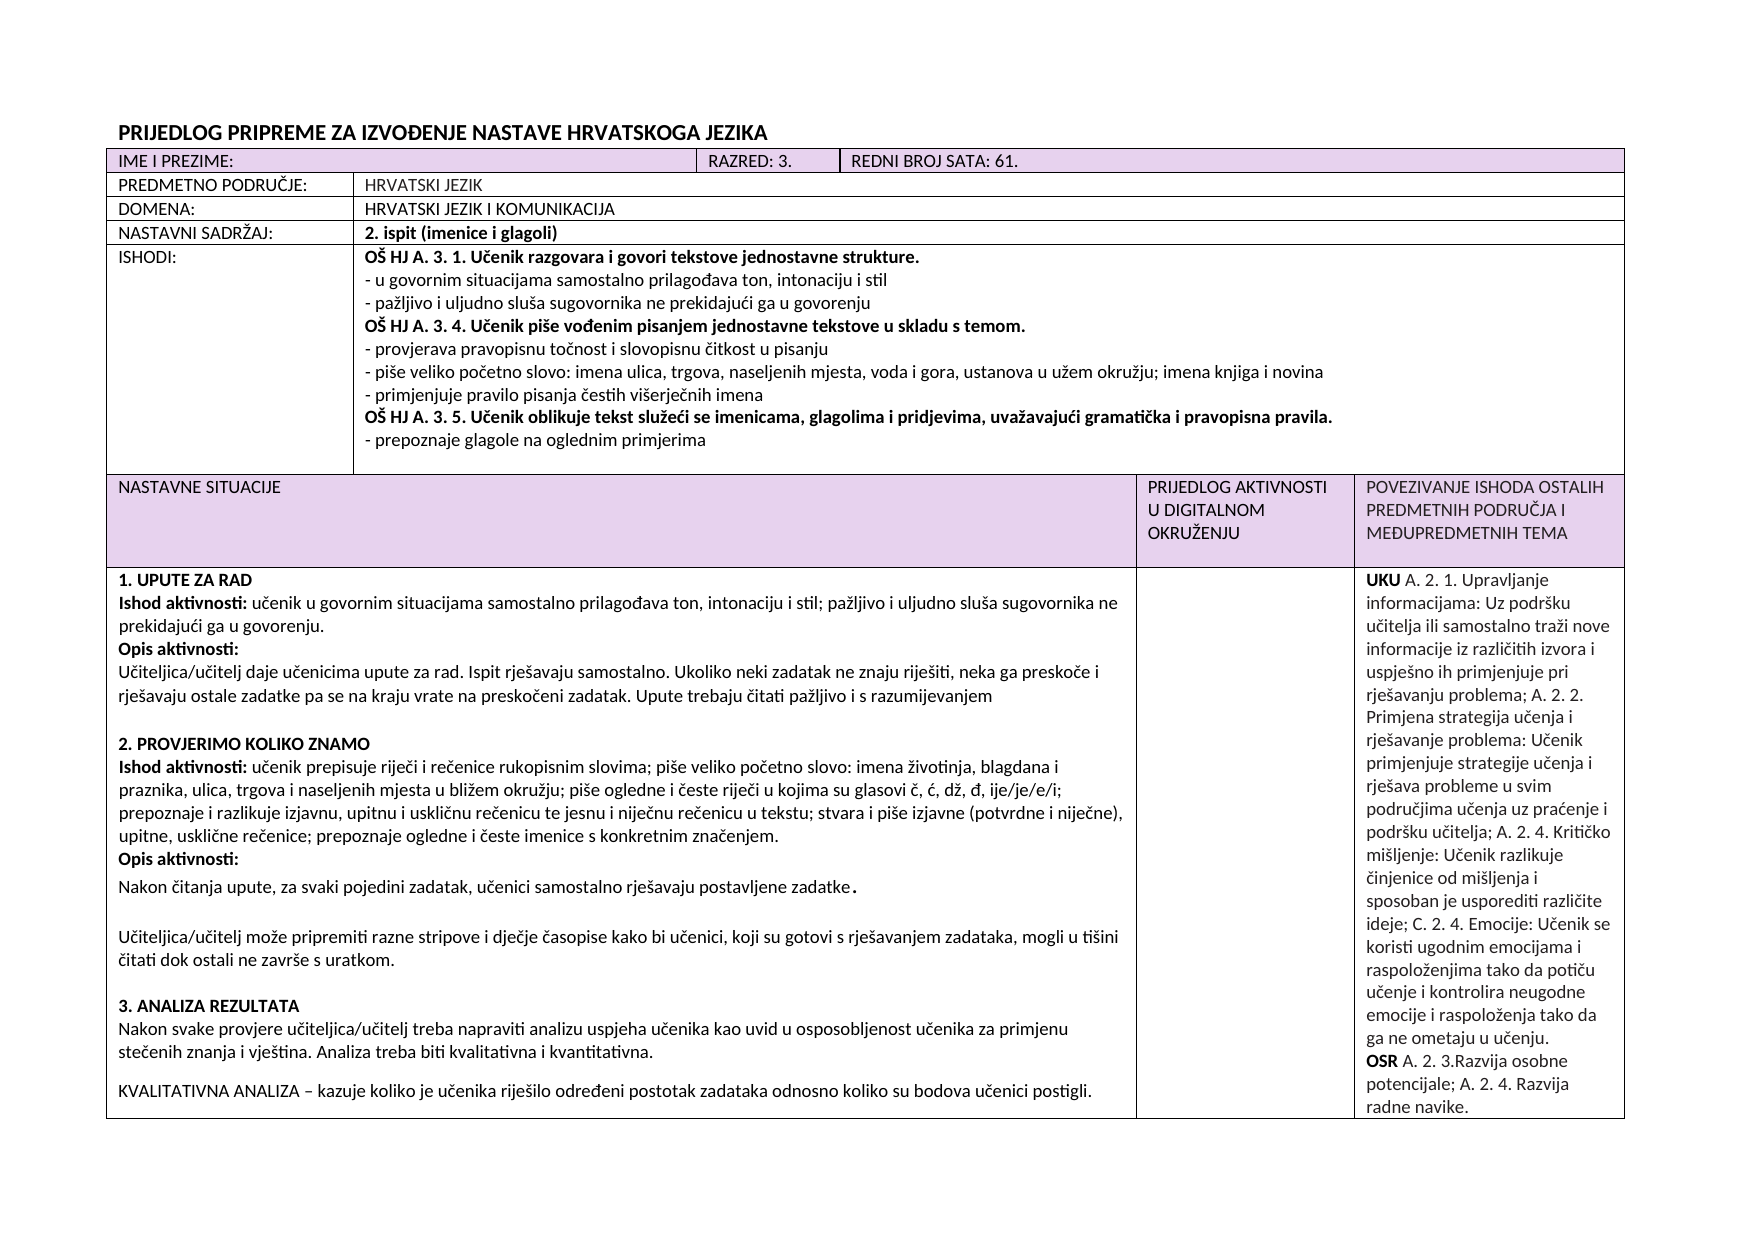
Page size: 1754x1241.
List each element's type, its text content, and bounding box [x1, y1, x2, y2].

table_header REDNI BROJ SATA: 61. [841, 149, 1624, 172]
table_cell PREDMETNO PODRUČJE: [107, 173, 353, 196]
table_cell DOMENA: [107, 197, 353, 220]
text PRIJEDLOG PRIPREME ZA IZVOĐENJE NASTAVE HRVATSKOGA JEZIKA [118, 118, 1636, 146]
table_cell POVEZIVANJE ISHODA OSTALIH PREDMETNIH PODRUČJA I MEĐUPREDMETNIH TEMA [1355, 475, 1624, 567]
table_cell ISHODI: [107, 245, 353, 474]
table_cell NASTAVNI SADRŽAJ: [107, 221, 353, 244]
table_cell HRVATSKI JEZIK [354, 173, 1624, 196]
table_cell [107, 568, 1136, 1118]
table_cell [1137, 568, 1354, 1118]
table_cell HRVATSKI JEZIK I KOMUNIKACIJA [354, 197, 1624, 220]
table_cell 2. ispit (imenice i glagoli) [354, 221, 1624, 244]
table_cell PRIJEDLOG AKTIVNOSTI U DIGITALNOM OKRUŽENJU [1137, 475, 1354, 567]
table_cell NASTAVNE SITUACIJE [107, 475, 1136, 567]
table_header RAZRED: 3. [697, 149, 839, 172]
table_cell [1355, 568, 1624, 1118]
table_cell OŠ HJ A. 3. 1. Učenik razgovara i govori tekstove jednostavne strukture. - u govornim situacijama samostalno prilagođava ton, intonaciju i stil - pažljivo i uljudno sluša sugovornika ne prekidajući ga u govorenju OŠ HJ A. 3. 4. Učenik piše vođenim pisanjem jednostavne tekstove u skladu s temom. - provjerava pravopisnu točnost i slovopisnu čitkost u pisanju - piše veliko početno slovo: imena ulica, trgova, naseljenih mjesta, voda i gora, ustanova u užem okružju; imena knjiga i novina - primjenjuje pravilo pisanja čestih višerječnih imena OŠ HJ A. 3. 5. Učenik oblikuje tekst služeći se imenicama, glagolima i pridjevima, uvažavajući gramatička i pravopisna pravila. - prepoznaje glagole na oglednim primjerima [354, 245, 1624, 474]
table_header IME I PREZIME: [107, 149, 696, 172]
